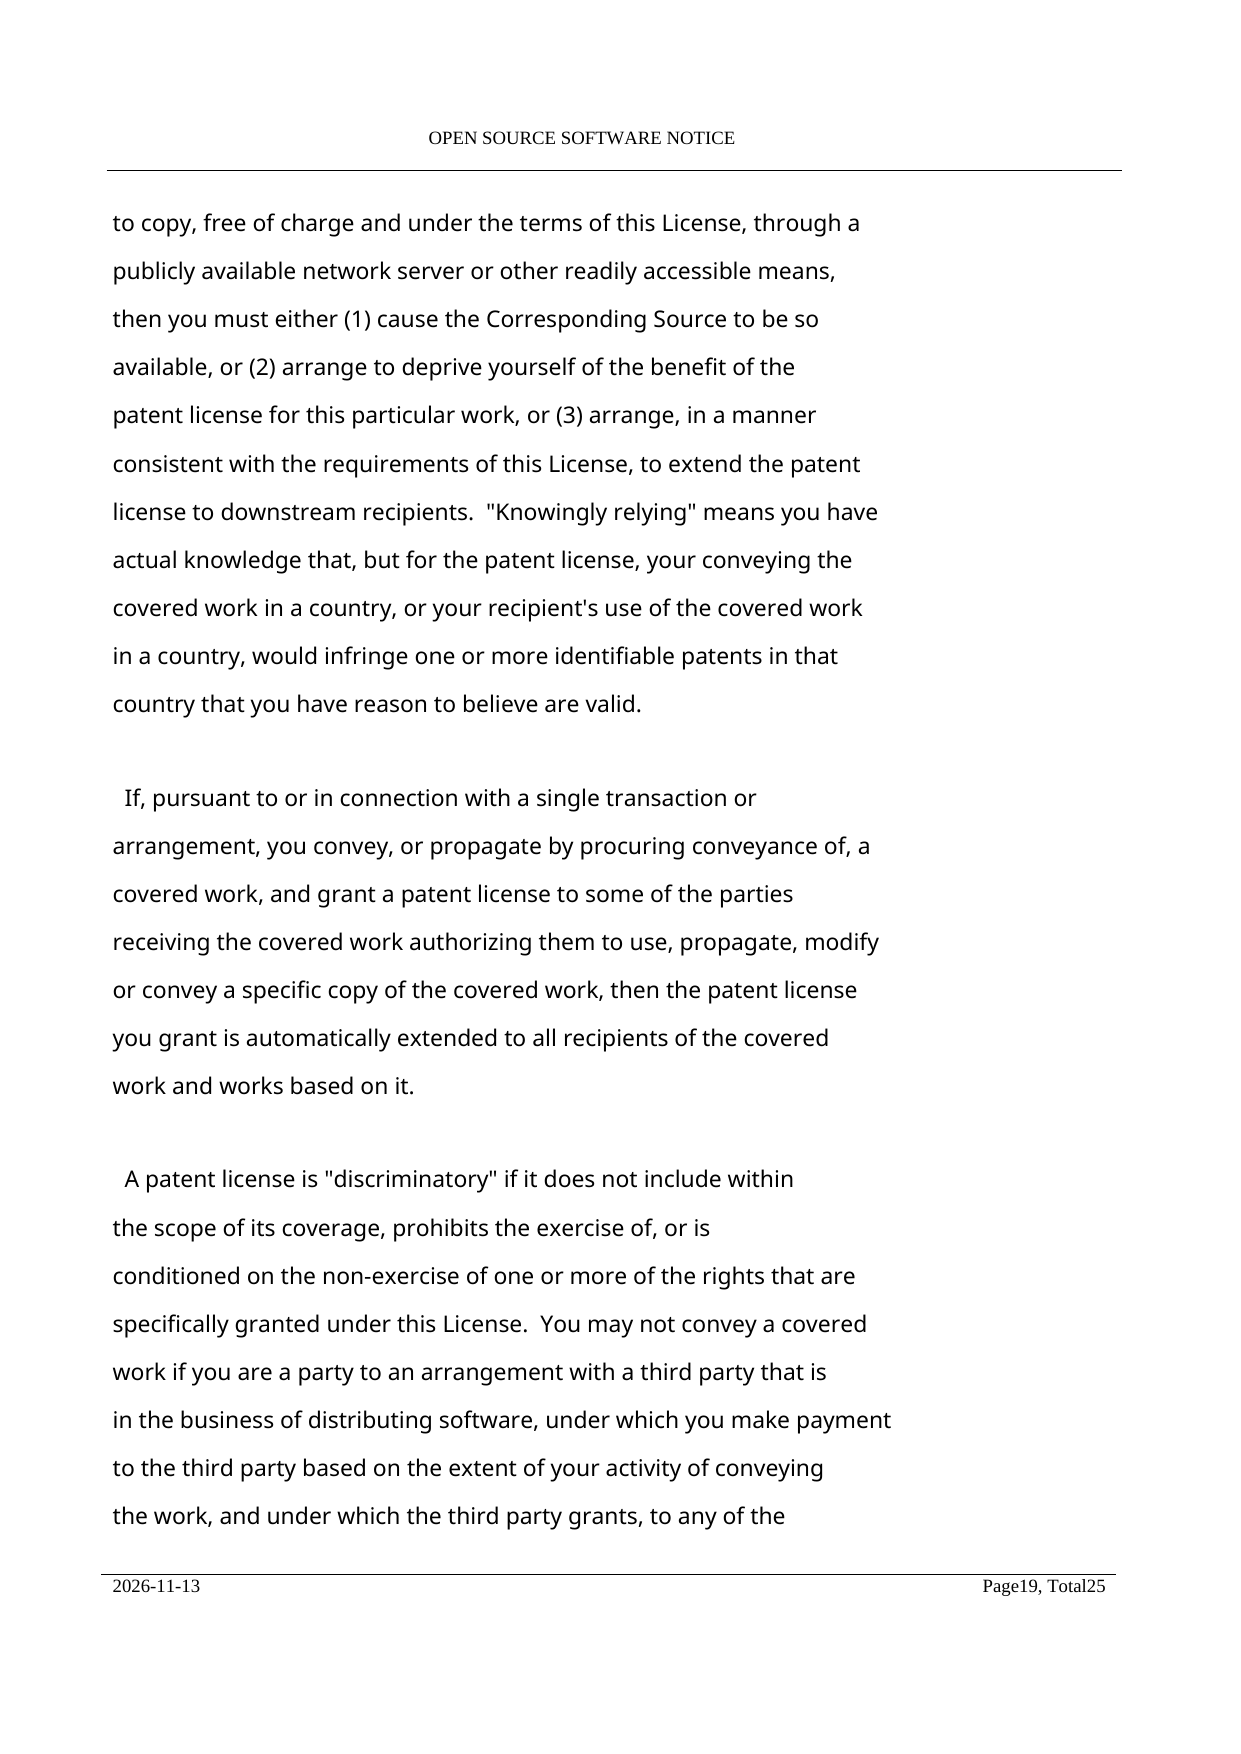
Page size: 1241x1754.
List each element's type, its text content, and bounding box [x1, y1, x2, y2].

text or convey a specific copy of the covered work, then the patent license [112, 973, 1128, 1006]
text A patent license is "discriminatory" if it does not include within [112, 1163, 1128, 1195]
text work if you are a party to an arrangement with a third party that is [112, 1355, 1128, 1388]
text receiving the covered work authorizing them to use, propagate, modify [112, 925, 1128, 958]
text covered work in a country, or your recipient's use of the covered work [112, 591, 1128, 624]
text covered work, and grant a patent license to some of the parties [112, 877, 1128, 909]
text you grant is automatically extended to all recipients of the covered [112, 1021, 1128, 1054]
text patent license for this particular work, or (3) arrange, in a manner [112, 399, 1128, 431]
text actual knowledge that, but for the patent license, your conveying the [112, 543, 1128, 576]
text If, pursuant to or in connection with a single transaction or [112, 781, 1128, 813]
text country that you have reason to believe are valid. [112, 688, 1128, 720]
text license to downstream recipients. "Knowingly relying" means you have [112, 495, 1128, 528]
text consistent with the requirements of this License, to extend the patent [112, 447, 1128, 479]
text to copy, free of charge and under the terms of this License, through a [112, 206, 1128, 239]
text the scope of its coverage, prohibits the exercise of, or is [112, 1211, 1128, 1243]
text specifically granted under this License. You may not convey a covered [112, 1307, 1128, 1340]
text conditioned on the non-exercise of one or more of the rights that are [112, 1259, 1128, 1292]
text work and works based on it. [112, 1069, 1128, 1102]
text arrangement, you convey, or propagate by procuring conveyance of, a [112, 829, 1128, 861]
text to the third party based on the extent of your activity of conveying [112, 1452, 1128, 1484]
text available, or (2) arrange to deprive yourself of the benefit of the [112, 351, 1128, 383]
text in a country, would infringe one or more identifiable patents in that [112, 639, 1128, 672]
text then you must either (1) cause the Corresponding Source to be so [112, 303, 1128, 335]
text in the business of distributing software, under which you make payment [112, 1403, 1128, 1436]
text publicly available network server or other readily accessible means, [112, 254, 1128, 287]
text the work, and under which the third party grants, to any of the [112, 1500, 1128, 1532]
